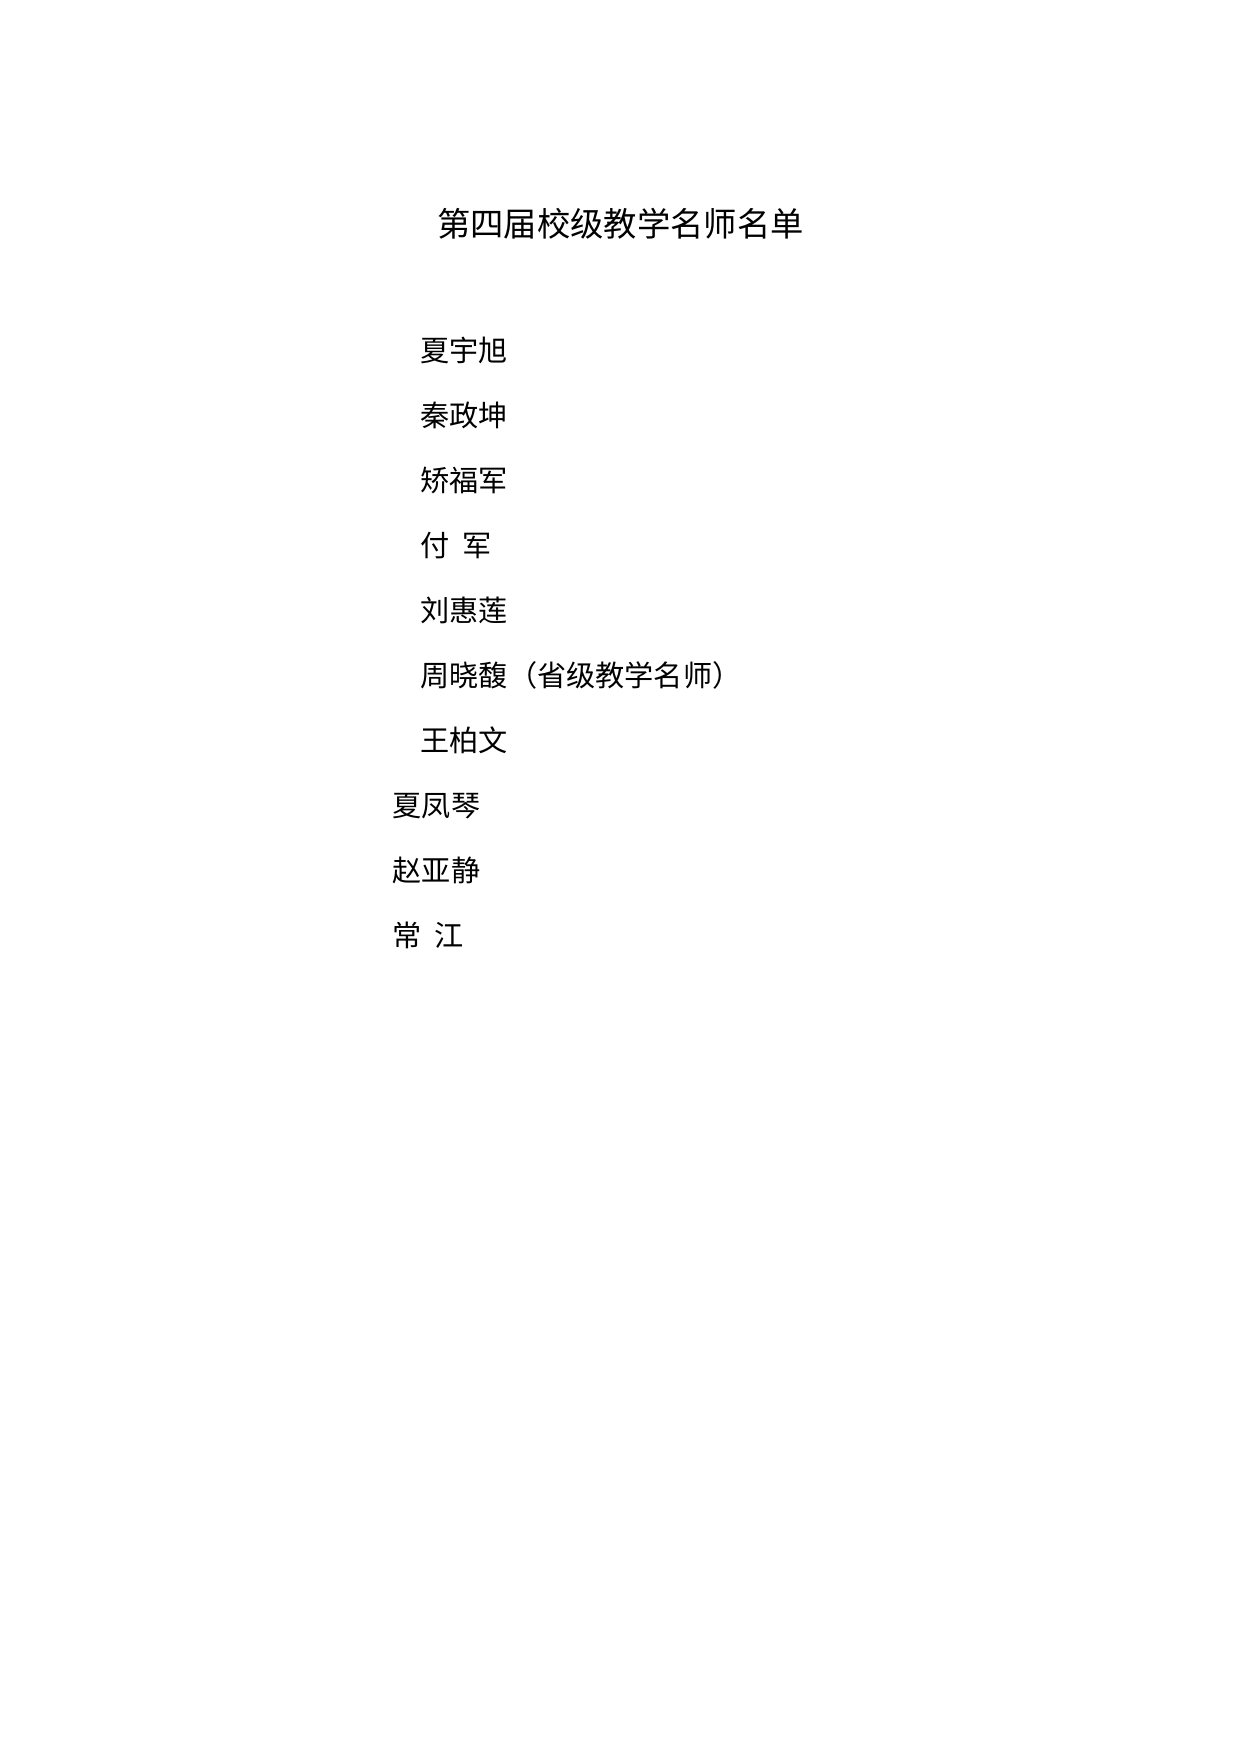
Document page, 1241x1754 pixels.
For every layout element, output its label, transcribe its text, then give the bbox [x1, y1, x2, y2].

text 王柏文 [187, 706, 1053, 771]
text 夏凤琴 [187, 771, 1053, 836]
text 赵亚静 [187, 836, 1053, 901]
text 周晓馥（省级教学名师） [187, 641, 1053, 706]
text 夏宇旭 [187, 316, 1053, 381]
text 付 军 [187, 511, 1053, 576]
text 刘惠莲 [187, 576, 1053, 641]
text 常 江 [187, 901, 1053, 966]
text 矫福军 [187, 446, 1053, 511]
subtitle 第四届校级教学名师名单 [187, 189, 1053, 254]
text 秦政坤 [187, 381, 1053, 446]
